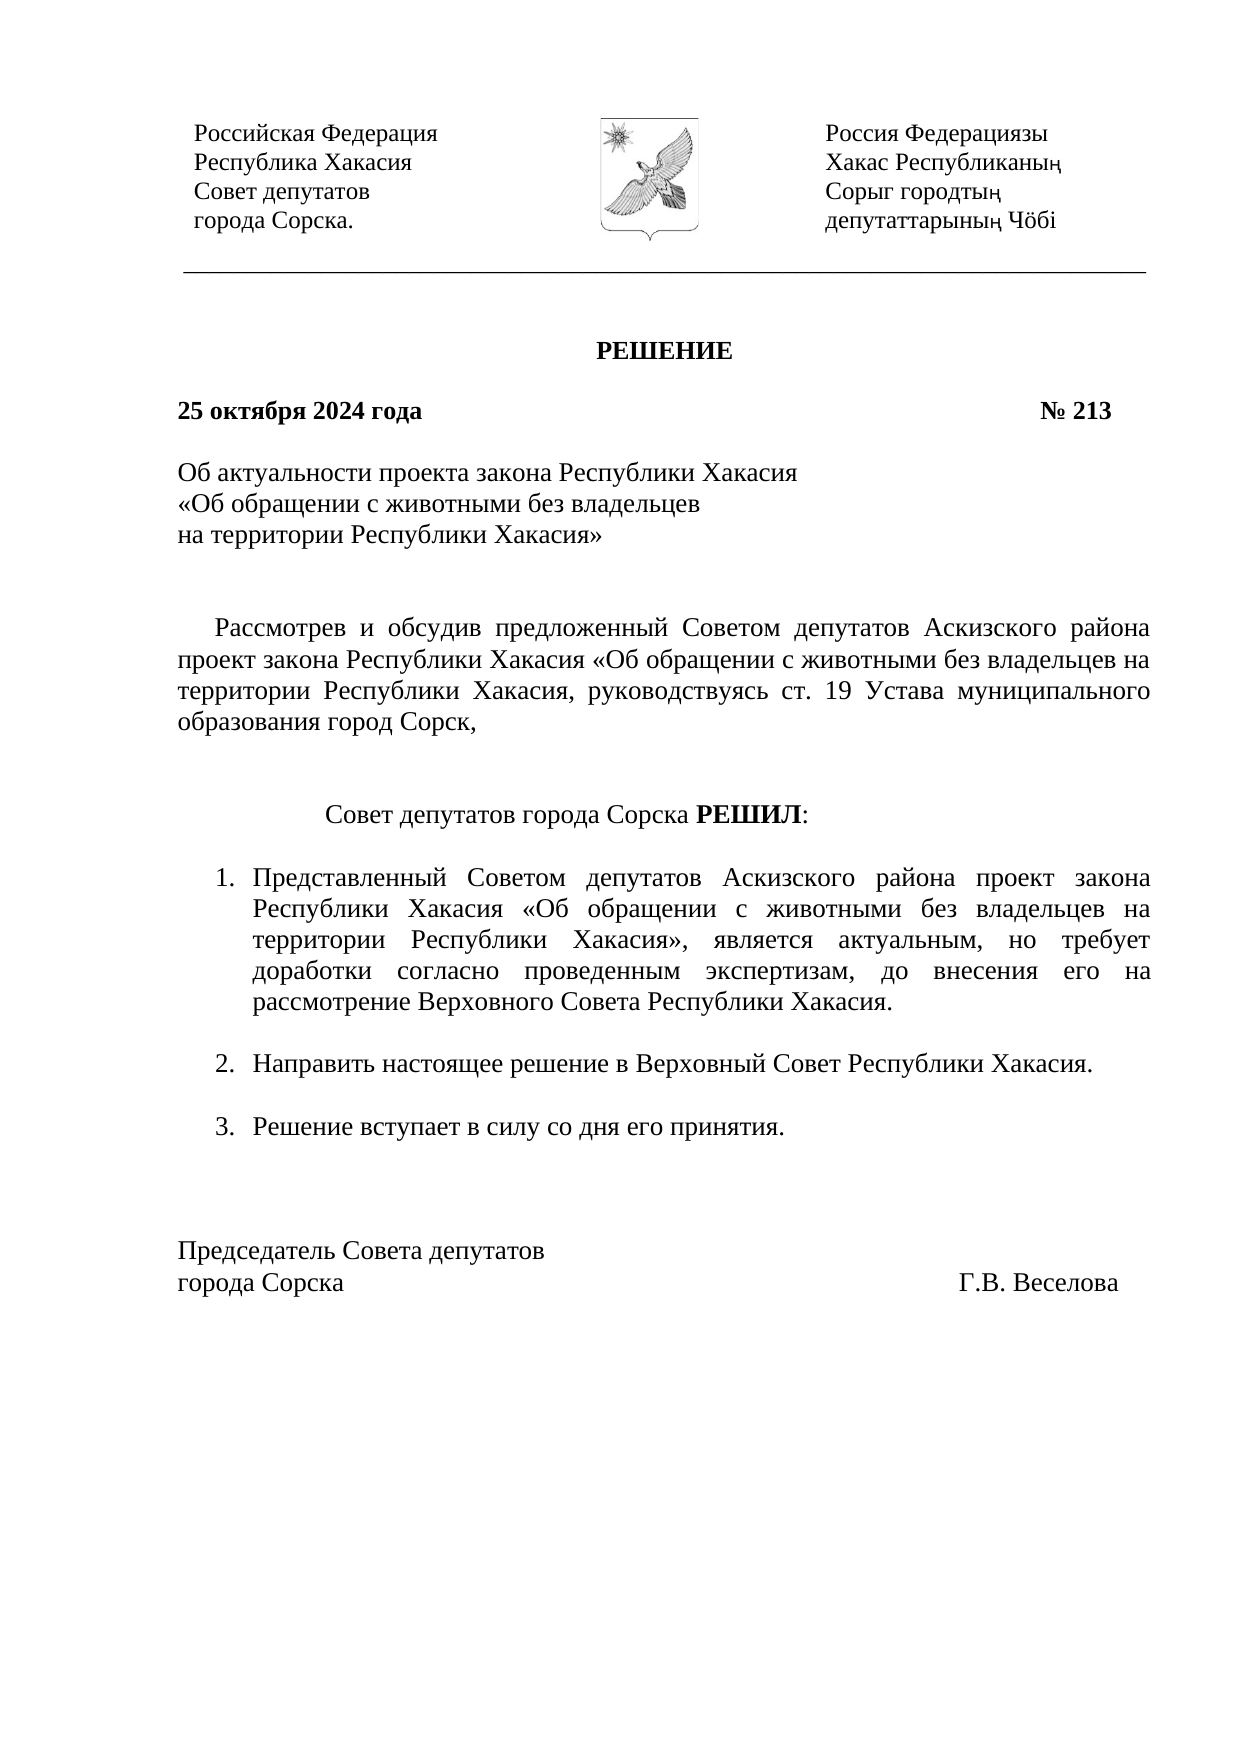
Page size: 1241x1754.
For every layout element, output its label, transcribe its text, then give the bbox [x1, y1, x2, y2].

text РЕШЕНИЕ [177, 335, 1152, 365]
text города Сорска Г.В. Веселова [177, 1266, 1152, 1297]
table_header Российская Федерация Республика Хакасия Совет депутатов города Сорска. [183, 90, 491, 246]
table_header [492, 90, 807, 246]
list Направить настоящее решение в Верховный Совет Республики Хакасия. [215, 1048, 1152, 1079]
text Рассмотрев и обсудив предложенный Советом депутатов Аскизского района проект закона Республики Хакасия «Об обращении с животными без владельцев на территории Республики Хакасия, руководствуясь ст. 19 Устава муниципального образования город Сорск, [177, 612, 1152, 736]
text Об актуальности проекта закона Республики Хакасия [177, 456, 1152, 487]
text Совет депутатов города Сорска РЕШИЛ: [177, 798, 1152, 829]
text «Об обращении с животными без владельцев [177, 487, 1152, 518]
table_header Россия Федерациязы Хакас Республиканың Сорыг городтың депутаттарының Чöбi [808, 90, 1146, 246]
text 25 октября 2024 года № 213 [177, 395, 1152, 425]
list Решение вступает в силу со дня его принятия. [215, 1110, 1152, 1141]
text Председатель Совета депутатов [177, 1234, 1152, 1266]
text на территории Республики Хакасия» [177, 518, 1152, 549]
list Представленный Советом депутатов Аскизского района проект закона Республики Хакасия «Об обращении с животными без владельцев на территории Республики Хакасия», является актуальным, но требует доработки согласно проведенным экспертизам, до внесения его на рассмотрение Верховного Совета Республики Хакасия. [215, 861, 1152, 1016]
text _____________________________________________________________________________ [177, 247, 1152, 276]
picture [600, 118, 699, 241]
